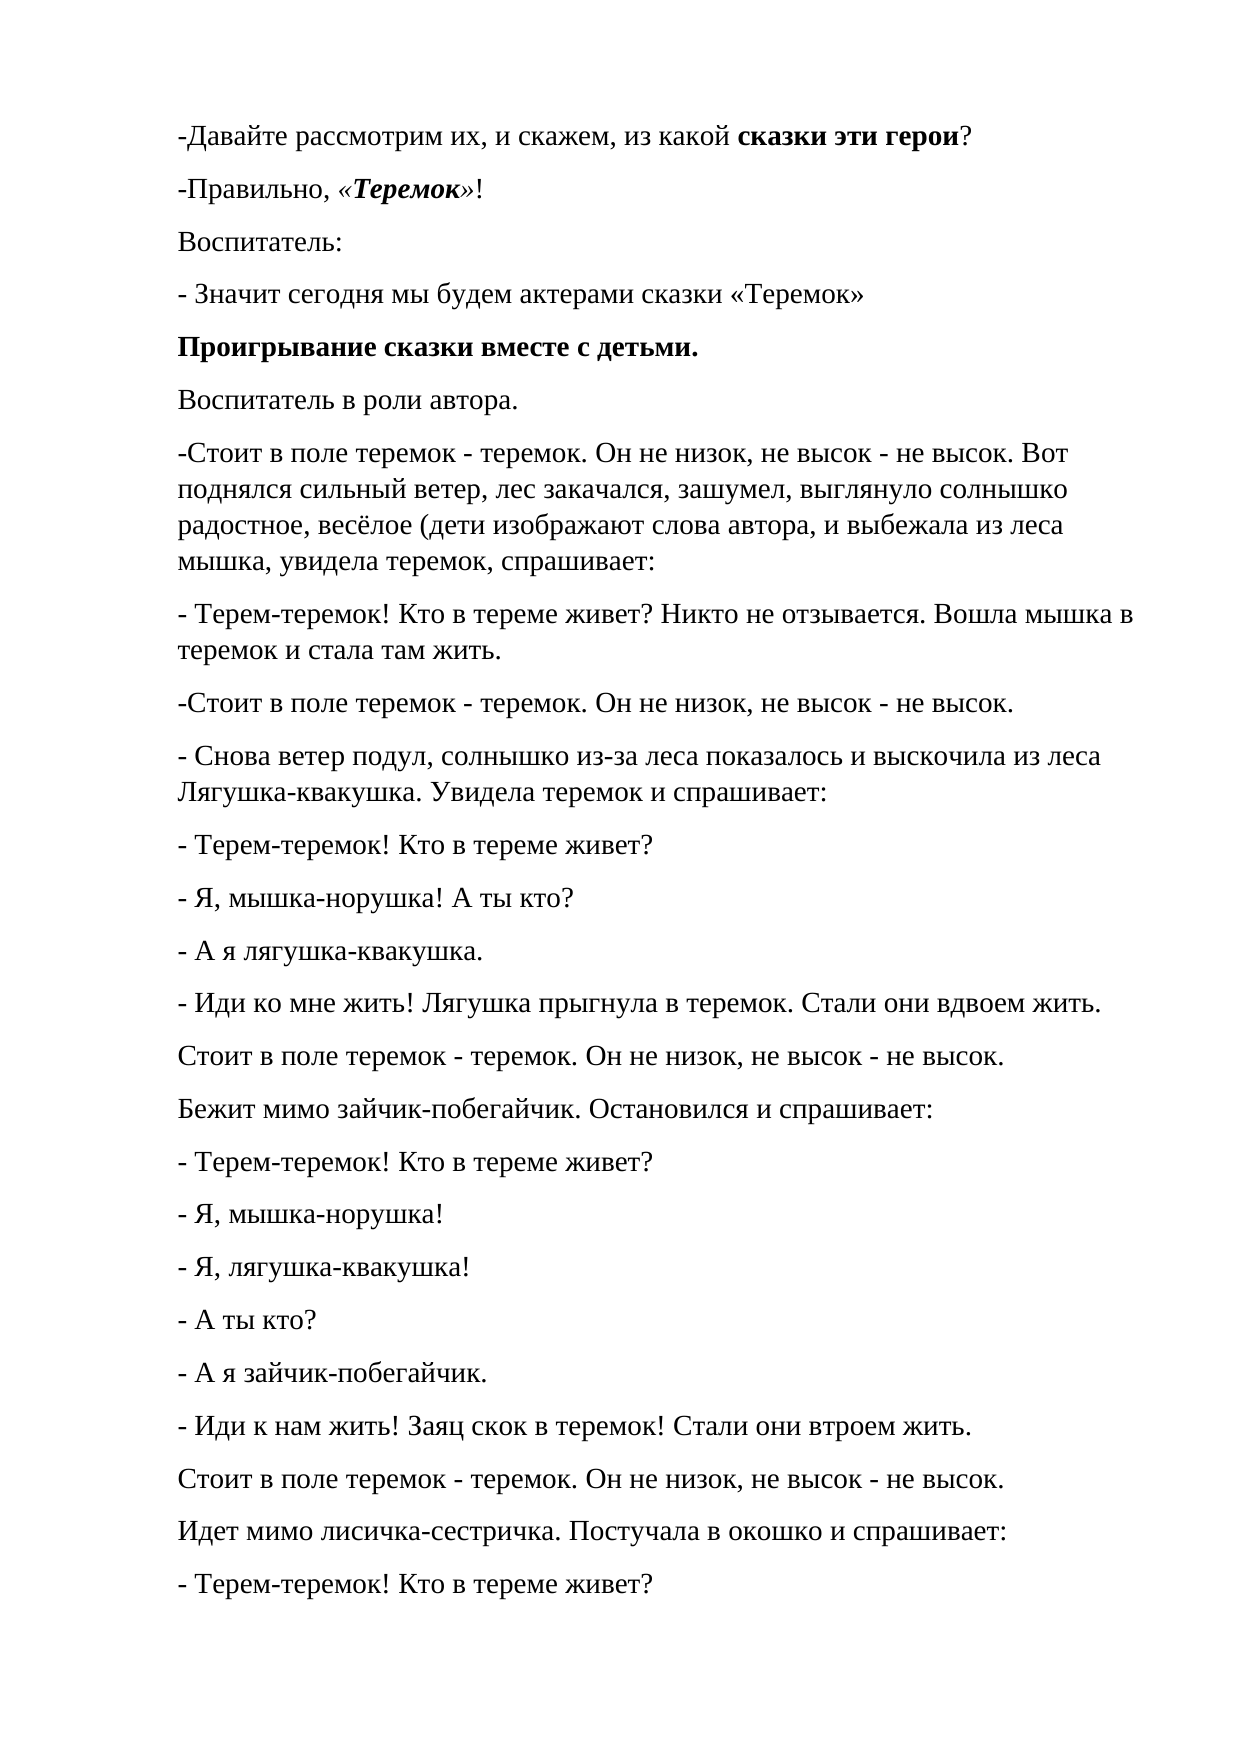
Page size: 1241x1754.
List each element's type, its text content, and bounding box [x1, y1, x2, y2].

text - Иди к нам жить! Заяц скок в теремок! Стали они втроем жить. [177, 1408, 1152, 1441]
text - Я, мышка-норушка! А ты кто? [177, 880, 1152, 913]
text -Правильно, «Теремок»! [177, 171, 1152, 204]
text Воспитатель в роли автора. [177, 382, 1152, 416]
text - А ты кто? [177, 1302, 1152, 1336]
text Проигрывание сказки вместе с детьми. [177, 329, 1152, 363]
text - Снова ветер подул, солнышко из-за леса показалось и выскочила из леса Лягушка-квакушка. Увидела теремок и спрашивает: [177, 738, 1152, 808]
text - Терем-теремок! Кто в тереме живет? [177, 1566, 1152, 1600]
text -Стоит в поле теремок - теремок. Он не низок, не высок - не высок. Вот поднялся сильный ветер, лес закачался, зашумел, выглянуло солнышко радостное, весёлое (дети изображают слова автора, и выбежала из леса мышка, увидела теремок, спрашивает: [177, 435, 1152, 577]
text Идет мимо лисичка-сестричка. Постучала в окошко и спрашивает: [177, 1513, 1152, 1547]
text Бежит мимо зайчик-побегайчик. Остановился и спрашивает: [177, 1091, 1152, 1124]
text - Терем-теремок! Кто в тереме живет? [177, 827, 1152, 861]
text - А я лягушка-квакушка. [177, 933, 1152, 966]
text Воспитатель: [177, 224, 1152, 257]
text Стоит в поле теремок - теремок. Он не низок, не высок - не высок. [177, 1461, 1152, 1494]
text - Терем-теремок! Кто в тереме живет? [177, 1144, 1152, 1177]
text - Терем-теремок! Кто в тереме живет? Никто не отзывается. Вошла мышка в теремок и стала там жить. [177, 596, 1152, 666]
text - Я, лягушка-квакушка! [177, 1249, 1152, 1283]
text - Иди ко мне жить! Лягушка прыгнула в теремок. Стали они вдвоем жить. [177, 985, 1152, 1019]
text -Стоит в поле теремок - теремок. Он не низок, не высок - не высок. [177, 685, 1152, 719]
text - Я, мышка-норушка! [177, 1197, 1152, 1230]
text - А я зайчик-побегайчик. [177, 1355, 1152, 1389]
text Стоит в поле теремок - теремок. Он не низок, не высок - не высок. [177, 1038, 1152, 1072]
text -Давайте рассмотрим их, и скажем, из какой сказки эти герои? [177, 118, 1152, 152]
text - Значит сегодня мы будем актерами сказки «Теремок» [177, 277, 1152, 310]
